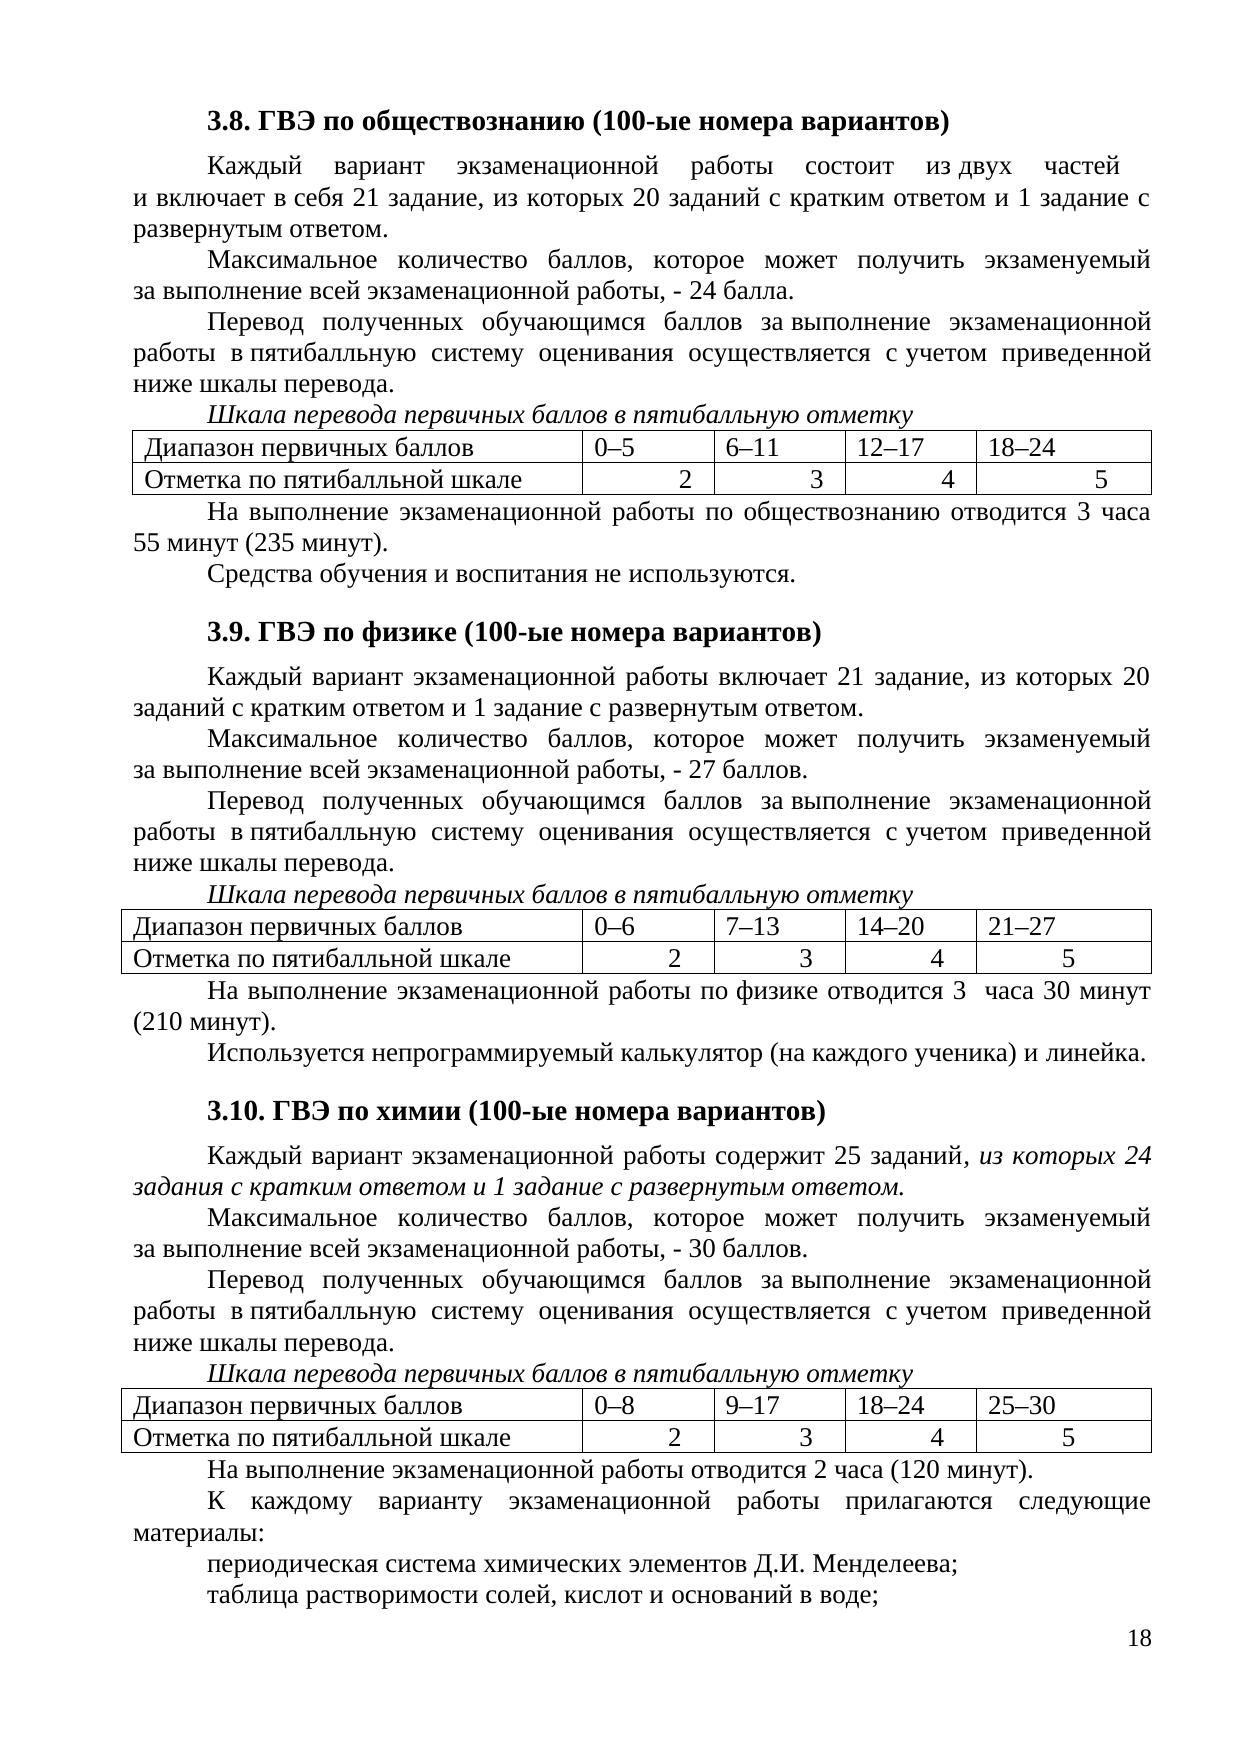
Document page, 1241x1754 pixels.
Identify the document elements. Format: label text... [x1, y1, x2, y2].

table_cell 4 [846, 463, 976, 494]
table_cell 5 [977, 942, 1151, 973]
text Шкала перевода первичных баллов в пятибалльную отметку [133, 878, 1152, 909]
table_header 6–11 [715, 431, 845, 462]
table_cell 5 [977, 1421, 1151, 1452]
text Средства обучения и воспитания не используются. [133, 557, 1152, 589]
text Максимальное количество баллов, которое может получить экзаменуемый за выполнение всей экзаменационной работы, - 30 баллов. [133, 1201, 1152, 1263]
text Шкала перевода первичных баллов в пятибалльную отметку [133, 399, 1152, 430]
table_cell 3 [715, 463, 845, 494]
text Каждый вариант экзаменационной работы включает 21 задание, из которых 20 заданий с кратким ответом и 1 задание с развернутым ответом. [133, 660, 1152, 722]
table_header 25–30 [977, 1389, 1151, 1420]
text периодическая система химических элементов Д.И. Менделеева; [133, 1547, 1152, 1578]
table_header 21–27 [977, 910, 1151, 941]
table_header 7–13 [715, 910, 845, 941]
subtitle 3.10. ГВЭ по химии (100-ые номера вариантов) [133, 1093, 1152, 1126]
text На выполнение экзаменационной работы по физике отводится 3 часа 30 минут (210 минут). [133, 974, 1152, 1037]
table_cell Отметка по пятибалльной шкале [122, 942, 582, 973]
table_cell 4 [846, 942, 976, 973]
subtitle 3.8. ГВЭ по обществознанию (100-ые номера вариантов) [133, 103, 1152, 137]
table_cell 2 [583, 1421, 714, 1452]
table_cell 2 [583, 463, 714, 494]
table_header 18–24 [846, 1389, 976, 1420]
subtitle 3.9. ГВЭ по физике (100-ые номера вариантов) [133, 614, 1152, 647]
table_cell Отметка по пятибалльной шкале [133, 463, 582, 494]
table_header 12–17 [846, 431, 976, 462]
text Шкала перевода первичных баллов в пятибалльную отметку [133, 1357, 1152, 1388]
text Используется непрограммируемый калькулятор (на каждого ученика) и линейка. [133, 1037, 1152, 1068]
table_header Диапазон первичных баллов [122, 910, 582, 941]
text Максимальное количество баллов, которое может получить экзаменуемый за выполнение всей экзаменационной работы, - 27 баллов. [133, 722, 1152, 784]
text К каждому варианту экзаменационной работы прилагаются следующие материалы: [133, 1484, 1152, 1547]
table_header 0–6 [583, 910, 714, 941]
text На выполнение экзаменационной работы по обществознанию отводится 3 часа 55 минут (235 минут). [133, 495, 1152, 557]
table_cell 2 [583, 942, 714, 973]
table_header 14–20 [846, 910, 976, 941]
table_cell Отметка по пятибалльной шкале [122, 1421, 582, 1452]
table_header 9–17 [715, 1389, 845, 1420]
text Максимальное количество баллов, которое может получить экзаменуемый за выполнение всей экзаменационной работы, - 24 балла. [133, 243, 1152, 305]
table_header 0–8 [583, 1389, 714, 1420]
table_header 0–5 [583, 431, 714, 462]
table_cell 3 [715, 942, 845, 973]
text На выполнение экзаменационной работы отводится 2 часа (120 минут). [133, 1453, 1152, 1484]
table_cell 5 [977, 463, 1151, 494]
text таблица растворимости солей, кислот и оснований в воде; [133, 1578, 1152, 1609]
table_header Диапазон первичных баллов [133, 431, 582, 462]
table_header Диапазон первичных баллов [122, 1389, 582, 1420]
table_cell 3 [715, 1421, 845, 1452]
text Каждый вариант экзаменационной работы состоит из двух частей и включает в себя 21 задание, из которых 20 заданий с кратким ответом и 1 задание с развернутым ответом. [133, 149, 1152, 243]
table_cell 4 [846, 1421, 976, 1452]
table_header 18–24 [977, 431, 1151, 462]
text Каждый вариант экзаменационной работы содержит 25 заданий, из которых 24 задания с кратким ответом и 1 задание с развернутым ответом. [133, 1139, 1152, 1201]
